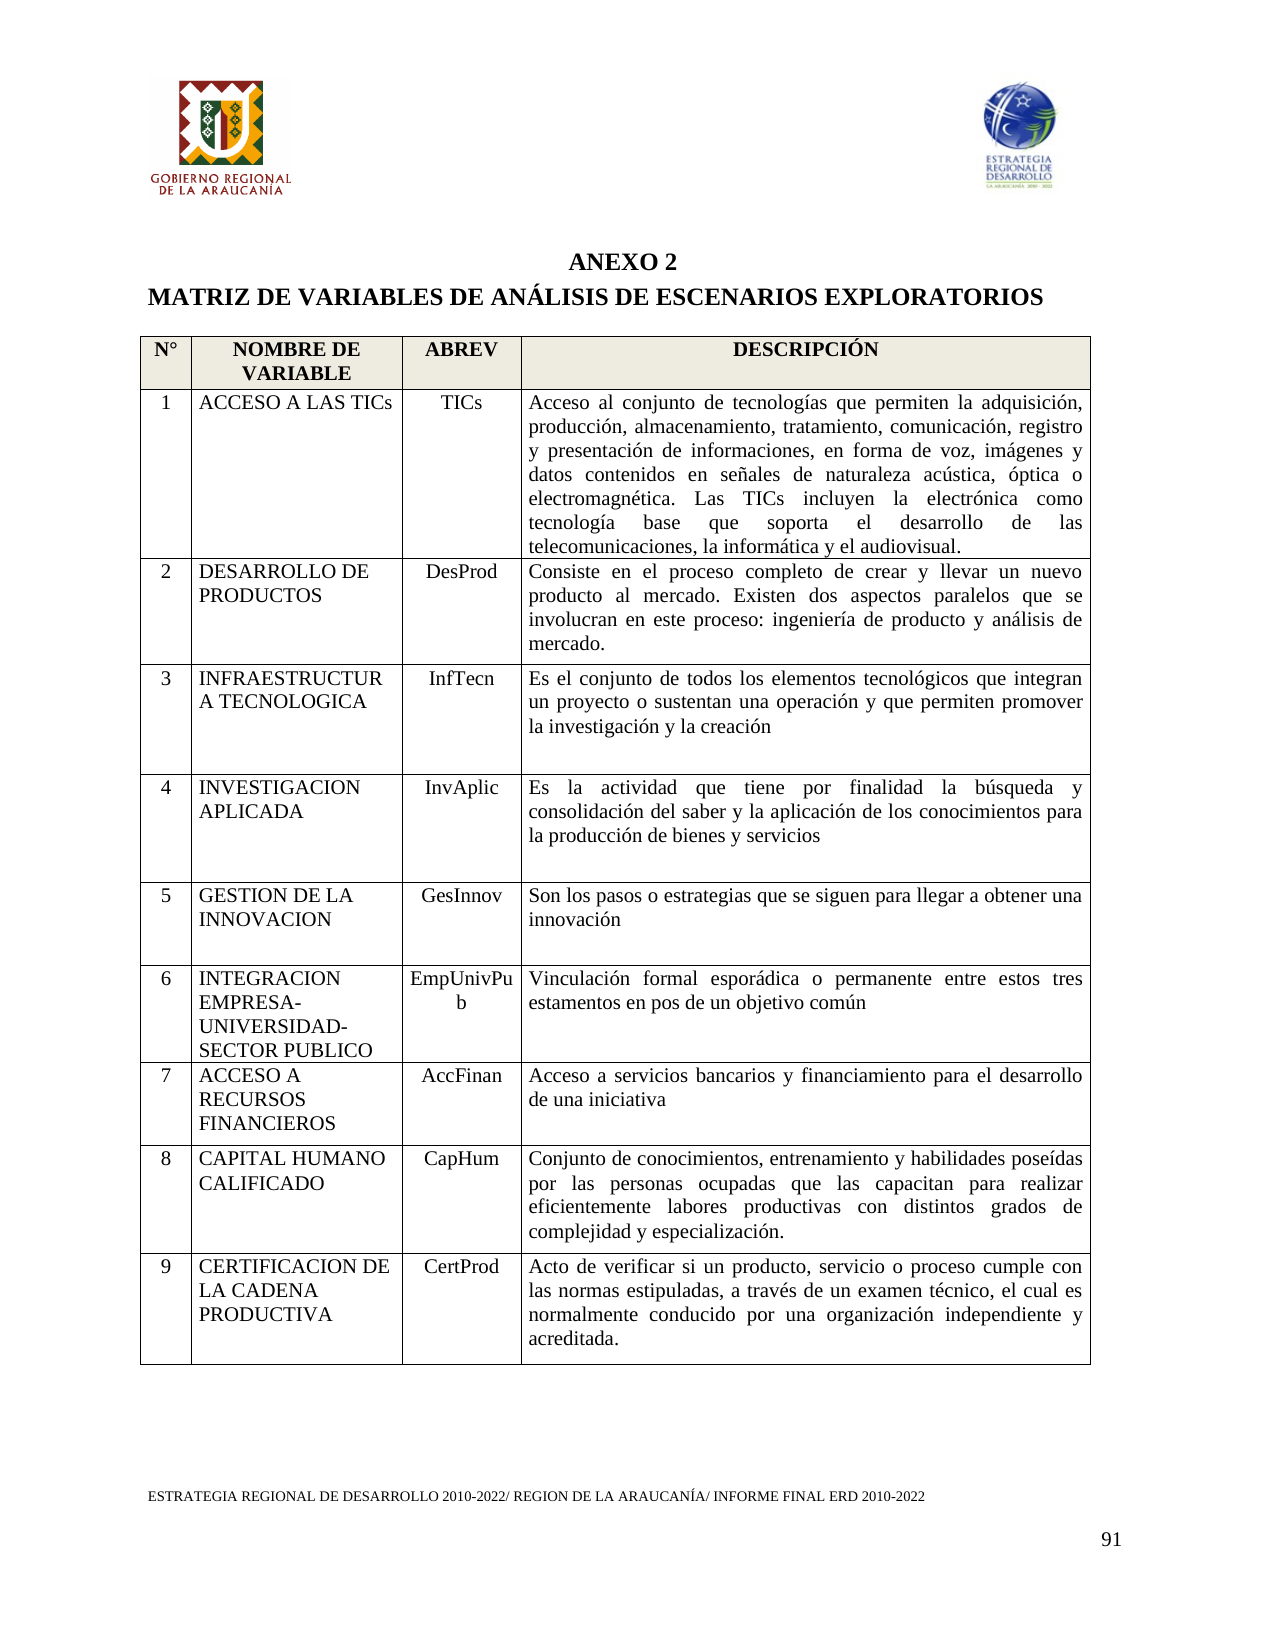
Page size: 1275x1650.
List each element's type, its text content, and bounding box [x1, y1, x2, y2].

table_cell INVESTIGACION APLICADA [192, 775, 402, 882]
table_cell Conjunto de conocimientos, entrenamiento y habilidades poseídas por las personas ocupadas que las capacitan para realizar eficientemente labores productivas con distintos grados de complejidad y especialización. [522, 1146, 1090, 1253]
table_header N° [141, 337, 191, 389]
table_cell ACCESO A LAS TICs [192, 390, 402, 558]
picture [147, 75, 294, 197]
table_cell EmpUnivPub [403, 966, 521, 1062]
table_cell Consiste en el proceso completo de crear y llevar un nuevo producto al mercado. Existen dos aspectos paralelos que se involucran en este proceso: ingeniería de producto y análisis de mercado. [522, 559, 1090, 664]
table_cell GESTION DE LA INNOVACION [192, 883, 402, 965]
table_cell 8 [141, 1146, 191, 1253]
table_cell CapHum [403, 1146, 521, 1253]
table_cell Son los pasos o estrategias que se siguen para llegar a obtener una innovación [522, 883, 1090, 965]
table_cell DesProd [403, 559, 521, 664]
table_cell DESARROLLO DE PRODUCTOS [192, 559, 402, 664]
table_cell 2 [141, 559, 191, 664]
table_cell Acto de verificar si un producto, servicio o proceso cumple con las normas estipuladas, a través de un examen técnico, el cual es normalmente conducido por una organización independiente y acreditada. [522, 1254, 1090, 1364]
table_header ABREV [403, 337, 521, 389]
table_cell INFRAESTRUCTURA TECNOLOGICA [192, 665, 402, 774]
table_cell TICs [403, 390, 521, 558]
table_cell 3 [141, 665, 191, 774]
table_cell CAPITAL HUMANO CALIFICADO [192, 1146, 402, 1253]
table_cell AccFinan [403, 1063, 521, 1145]
table_cell Es la actividad que tiene por finalidad la búsqueda y consolidación del saber y la aplicación de los conocimientos para la producción de bienes y servicios [522, 775, 1090, 882]
table_cell INTEGRACION EMPRESA-UNIVERSIDAD-SECTOR PUBLICO [192, 966, 402, 1062]
table_cell Es el conjunto de todos los elementos tecnológicos que integran un proyecto o sustentan una operación y que permiten promover la investigación y la creación [522, 665, 1090, 774]
table_cell GesInnov [403, 883, 521, 965]
subtitle ANEXO 2 [148, 247, 1098, 275]
table_cell CertProd [403, 1254, 521, 1364]
picture [975, 73, 1069, 197]
table_cell 1 [141, 390, 191, 558]
table_cell Acceso al conjunto de tecnologías que permiten la adquisición, producción, almacenamiento, tratamiento, comunicación, registro y presentación de informaciones, en forma de voz, imágenes y datos contenidos en señales de naturaleza acústica, óptica o electromagnética. Las TICs incluyen la electrónica como tecnología base que soporta el desarrollo de las telecomunicaciones, la informática y el audiovisual. [522, 390, 1090, 558]
table_cell 6 [141, 966, 191, 1062]
table_cell InfTecn [403, 665, 521, 774]
table_cell Vinculación formal esporádica o permanente entre estos tres estamentos en pos de un objetivo común [522, 966, 1090, 1062]
table_cell 5 [141, 883, 191, 965]
list MATRIZ DE VARIABLES DE ANÁLISIS DE ESCENARIOS EXPLORATORIOS [148, 282, 1098, 310]
table_cell ACCESO A RECURSOS FINANCIEROS [192, 1063, 402, 1145]
table_header DESCRIPCIÓN [522, 337, 1090, 389]
table_cell 9 [141, 1254, 191, 1364]
table_cell Acceso a servicios bancarios y financiamiento para el desarrollo de una iniciativa [522, 1063, 1090, 1145]
table_header NOMBRE DE VARIABLE [192, 337, 402, 389]
table_cell InvAplic [403, 775, 521, 882]
table_cell 7 [141, 1063, 191, 1145]
table_cell CERTIFICACION DE LA CADENA PRODUCTIVA [192, 1254, 402, 1364]
table_cell 4 [141, 775, 191, 882]
